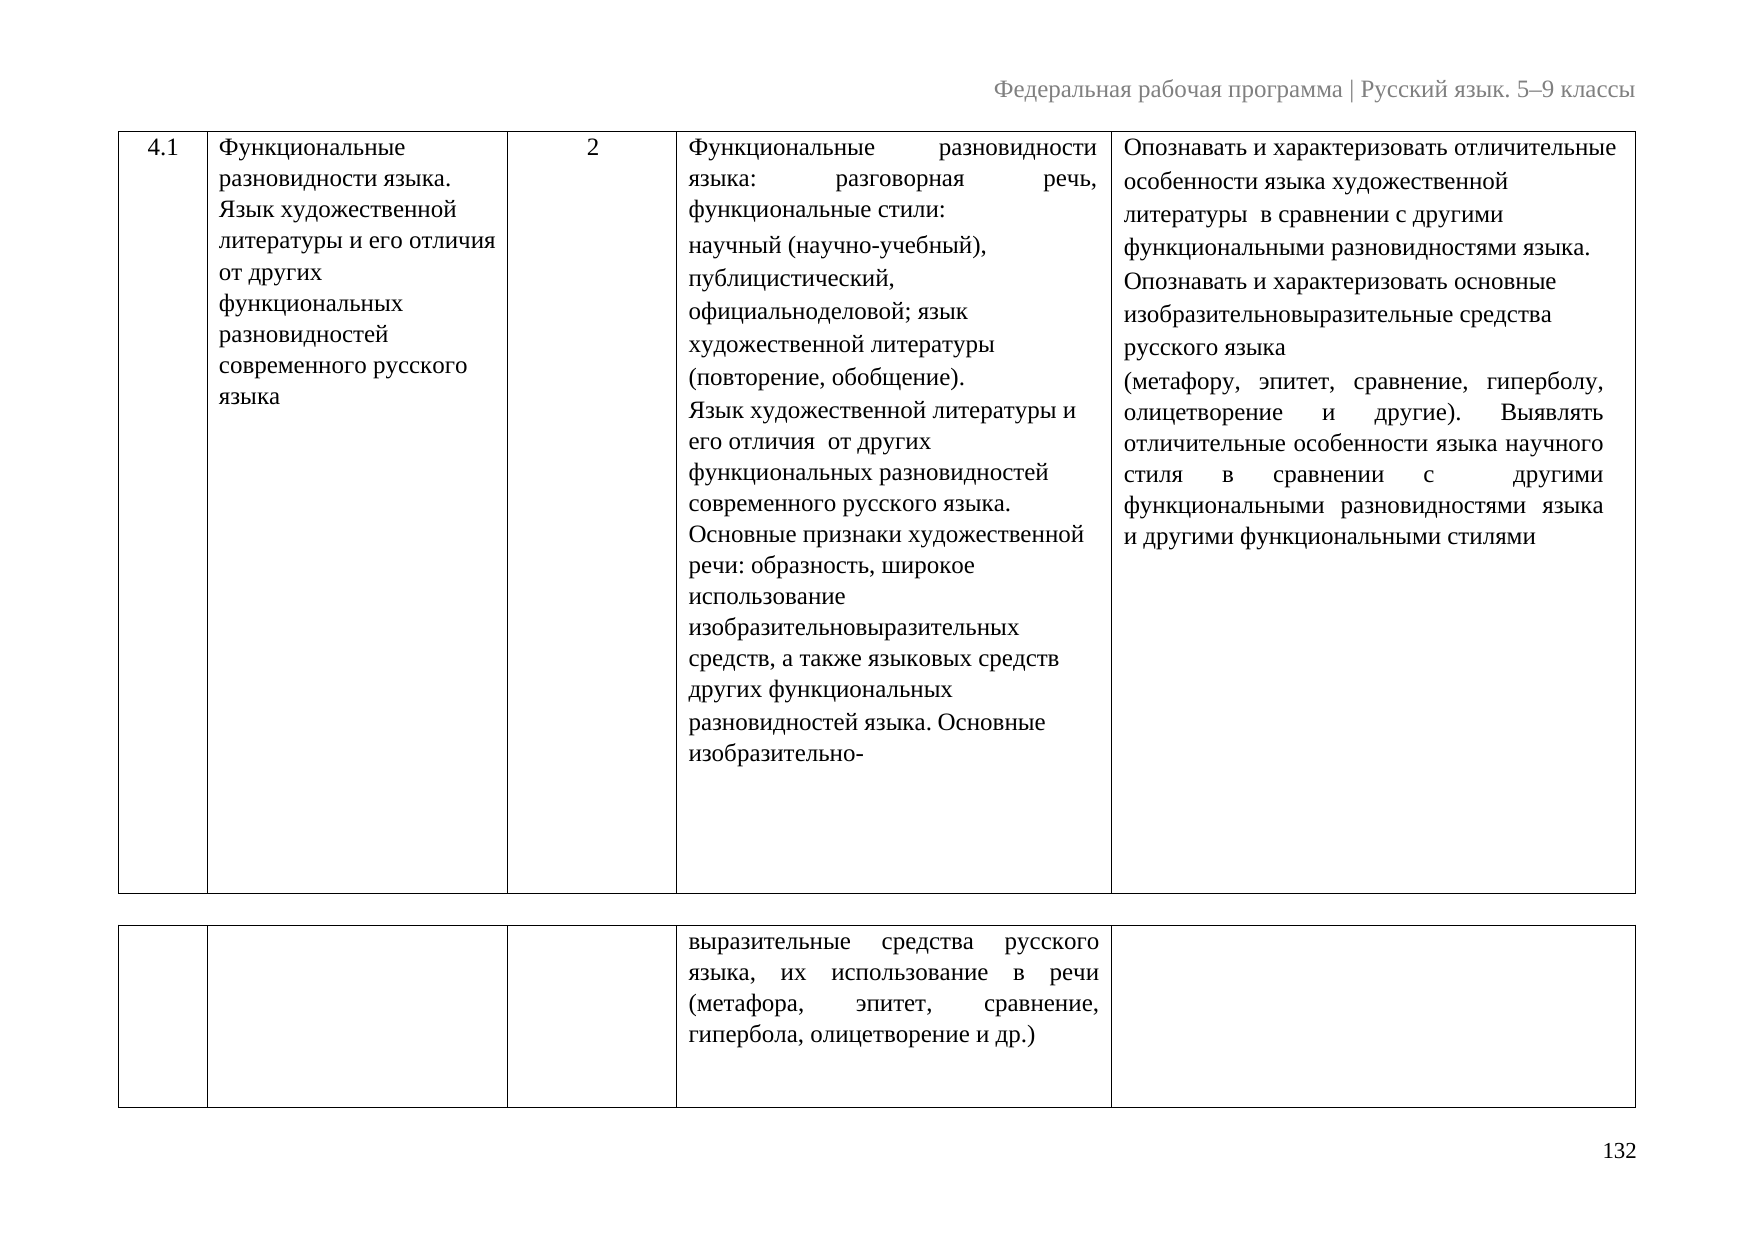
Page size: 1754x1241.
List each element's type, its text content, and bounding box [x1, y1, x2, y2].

table_header [1112, 926, 1635, 1107]
table_header [119, 926, 207, 1107]
table_cell 4.1 [119, 132, 207, 893]
table_cell Функциональные разновидности языка: разговорная речь, функциональные стили: научный (научно-учебный), публицистический, официальноделовой; язык художественной литературы (повторение, обобщение). Язык художественной литературы и его отличия от других функциональных разновидностей современного русского языка. Основные признаки художественной речи: образность, широкое использование изобразительновыразительных средств, а также языковых средств других функциональных разновидностей языка. Основные изобразительно- [677, 132, 1111, 893]
table_cell Опознавать и характеризовать отличительные особенности языка художественной литературы в сравнении с другими функциональными разновидностями языка. Опознавать и характеризовать основные изобразительновыразительные средства русского языка (метафору, эпитет, сравнение, гиперболу, олицетворение и другие). Выявлять отличительные особенности языка научного стиля в сравнении с другими функциональными разновидностями языка и другими функциональными стилями [1112, 132, 1635, 893]
table_cell Функциональные разновидности языка. Язык художественной литературы и его отличия от других функциональных разновидностей современного русского языка [208, 132, 507, 893]
table_cell 2 [508, 132, 676, 893]
table_header [508, 926, 676, 1107]
table_header выразительные средства русского языка, их использование в речи (метафора, эпитет, сравнение, гипербола, олицетворение и др.) [677, 926, 1111, 1107]
table_header [208, 926, 507, 1107]
